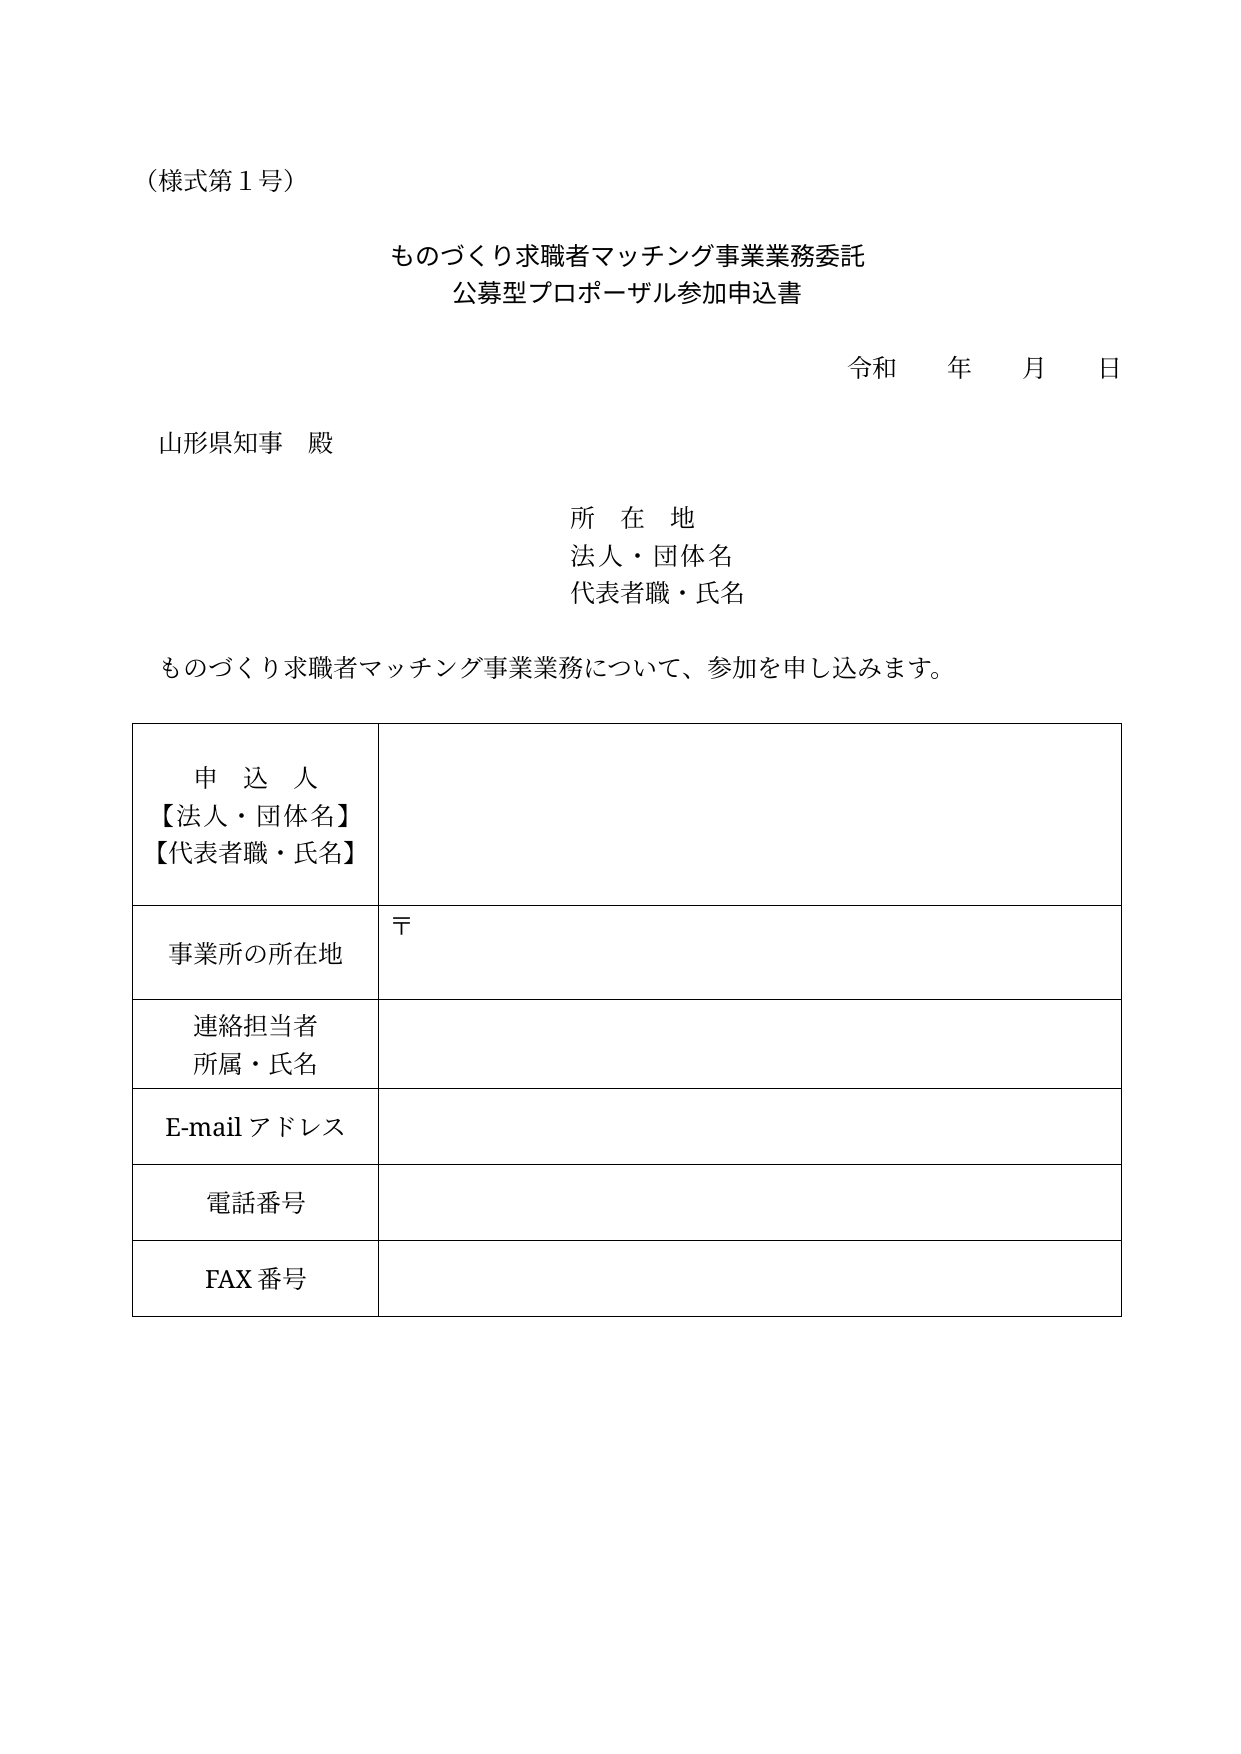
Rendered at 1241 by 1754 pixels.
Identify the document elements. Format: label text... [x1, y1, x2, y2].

text 公募型プロポーザル参加申込書 [133, 273, 1122, 310]
text ものづくり求職者マッチング事業業務について、参加を申し込みます。 [133, 648, 1122, 685]
table_cell [379, 1000, 1121, 1088]
table_cell [379, 1241, 1121, 1316]
text 所在地 [570, 498, 1122, 535]
text ものづくり求職者マッチング事業業務委託 [133, 235, 1122, 273]
text 令和 年 月 日 [133, 348, 1122, 385]
table_header [379, 724, 1121, 904]
text （様式第１号） [133, 160, 1122, 198]
text 法人・団体名 [570, 535, 1122, 573]
table_cell 事業所の所在地 [133, 906, 378, 999]
table_cell 電話番号 [133, 1165, 378, 1240]
table_cell [379, 1089, 1121, 1164]
table_cell E-mailアドレス [133, 1089, 378, 1164]
table_cell 連絡担当者 所属・氏名 [133, 1000, 378, 1088]
table_cell [379, 1165, 1121, 1240]
table_cell 〒 [379, 906, 1121, 999]
table_cell FAX番号 [133, 1241, 378, 1316]
text 代表者職・氏名 [570, 573, 1122, 610]
text 山形県知事 殿 [133, 423, 1122, 460]
table_header 申 込 人 【法人・団体名】 【代表者職・氏名】 [133, 724, 378, 904]
